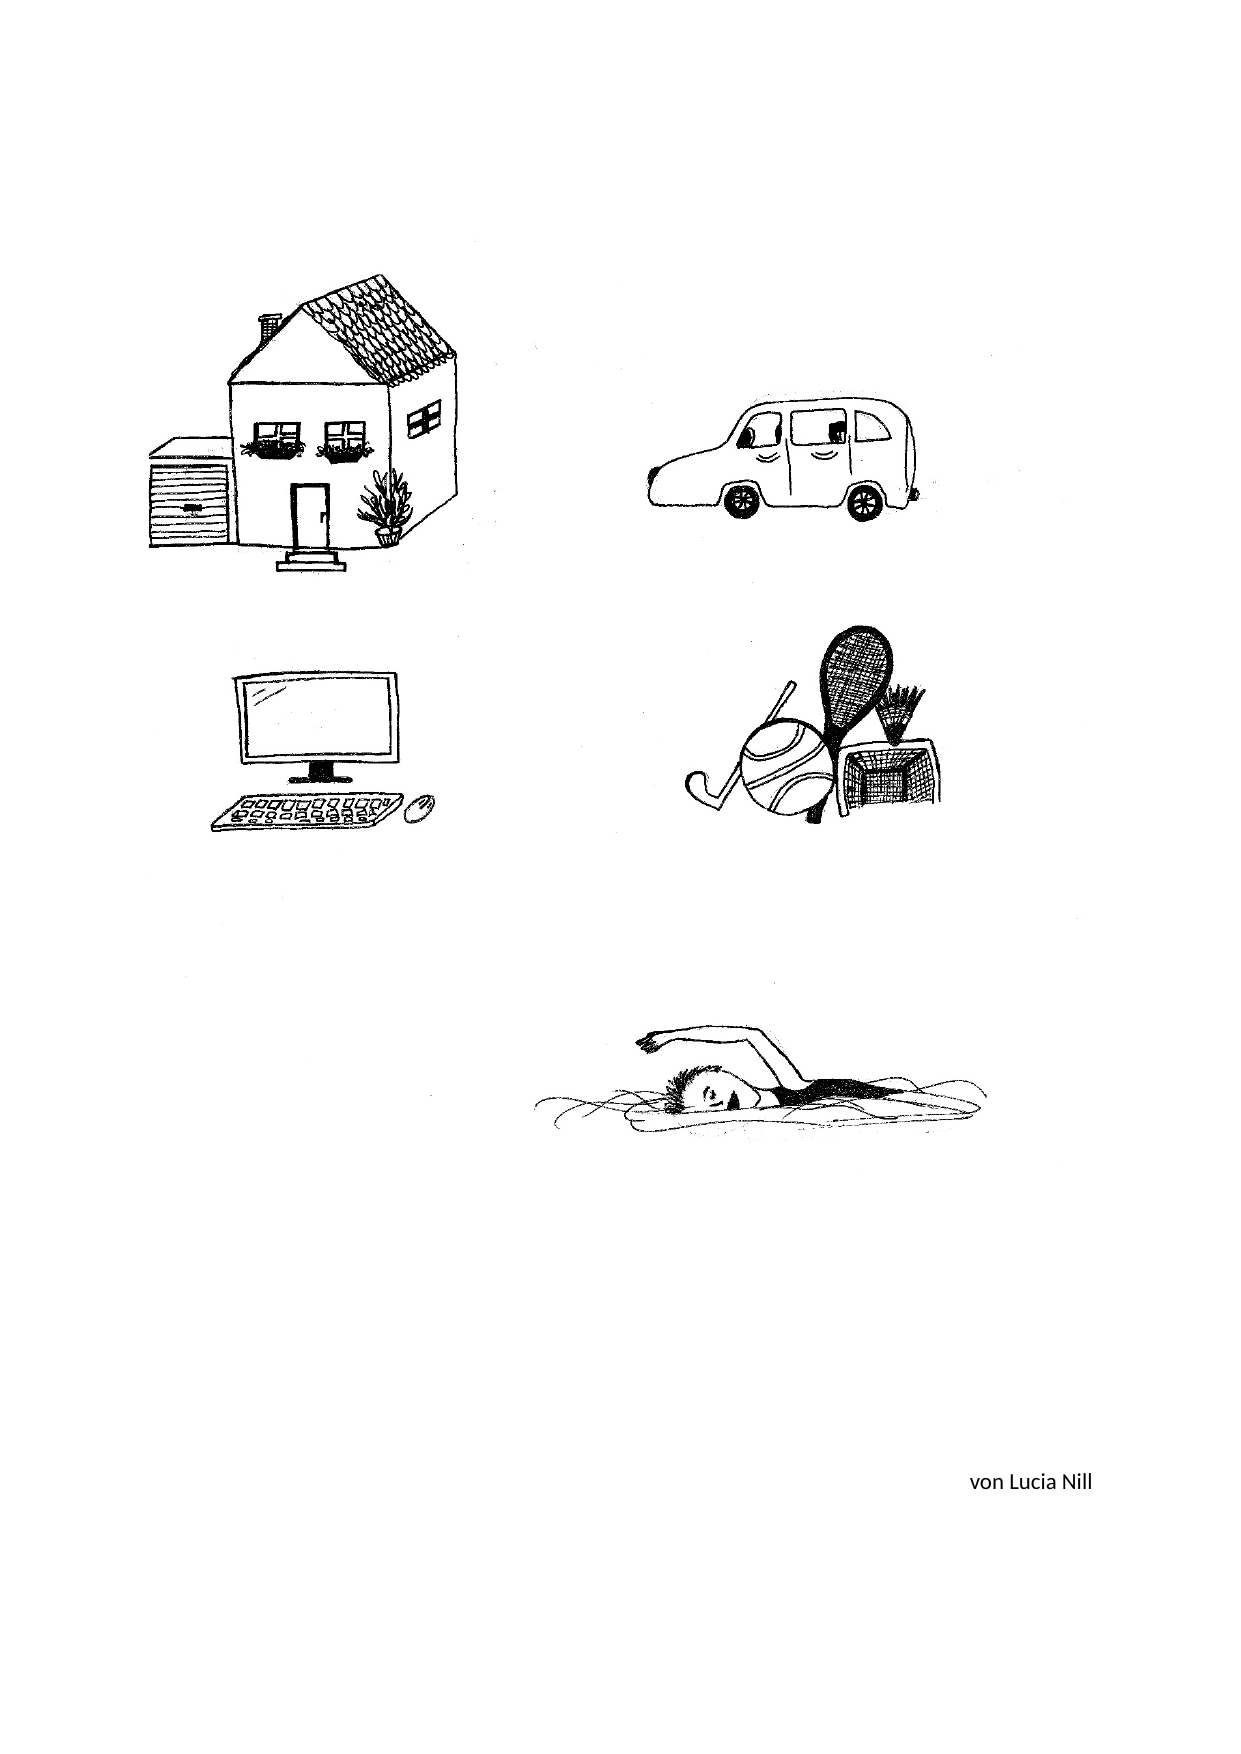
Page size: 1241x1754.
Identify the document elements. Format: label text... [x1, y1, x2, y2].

picture [148, 236, 1093, 1175]
text von Lucia Nill [148, 1467, 1092, 1495]
